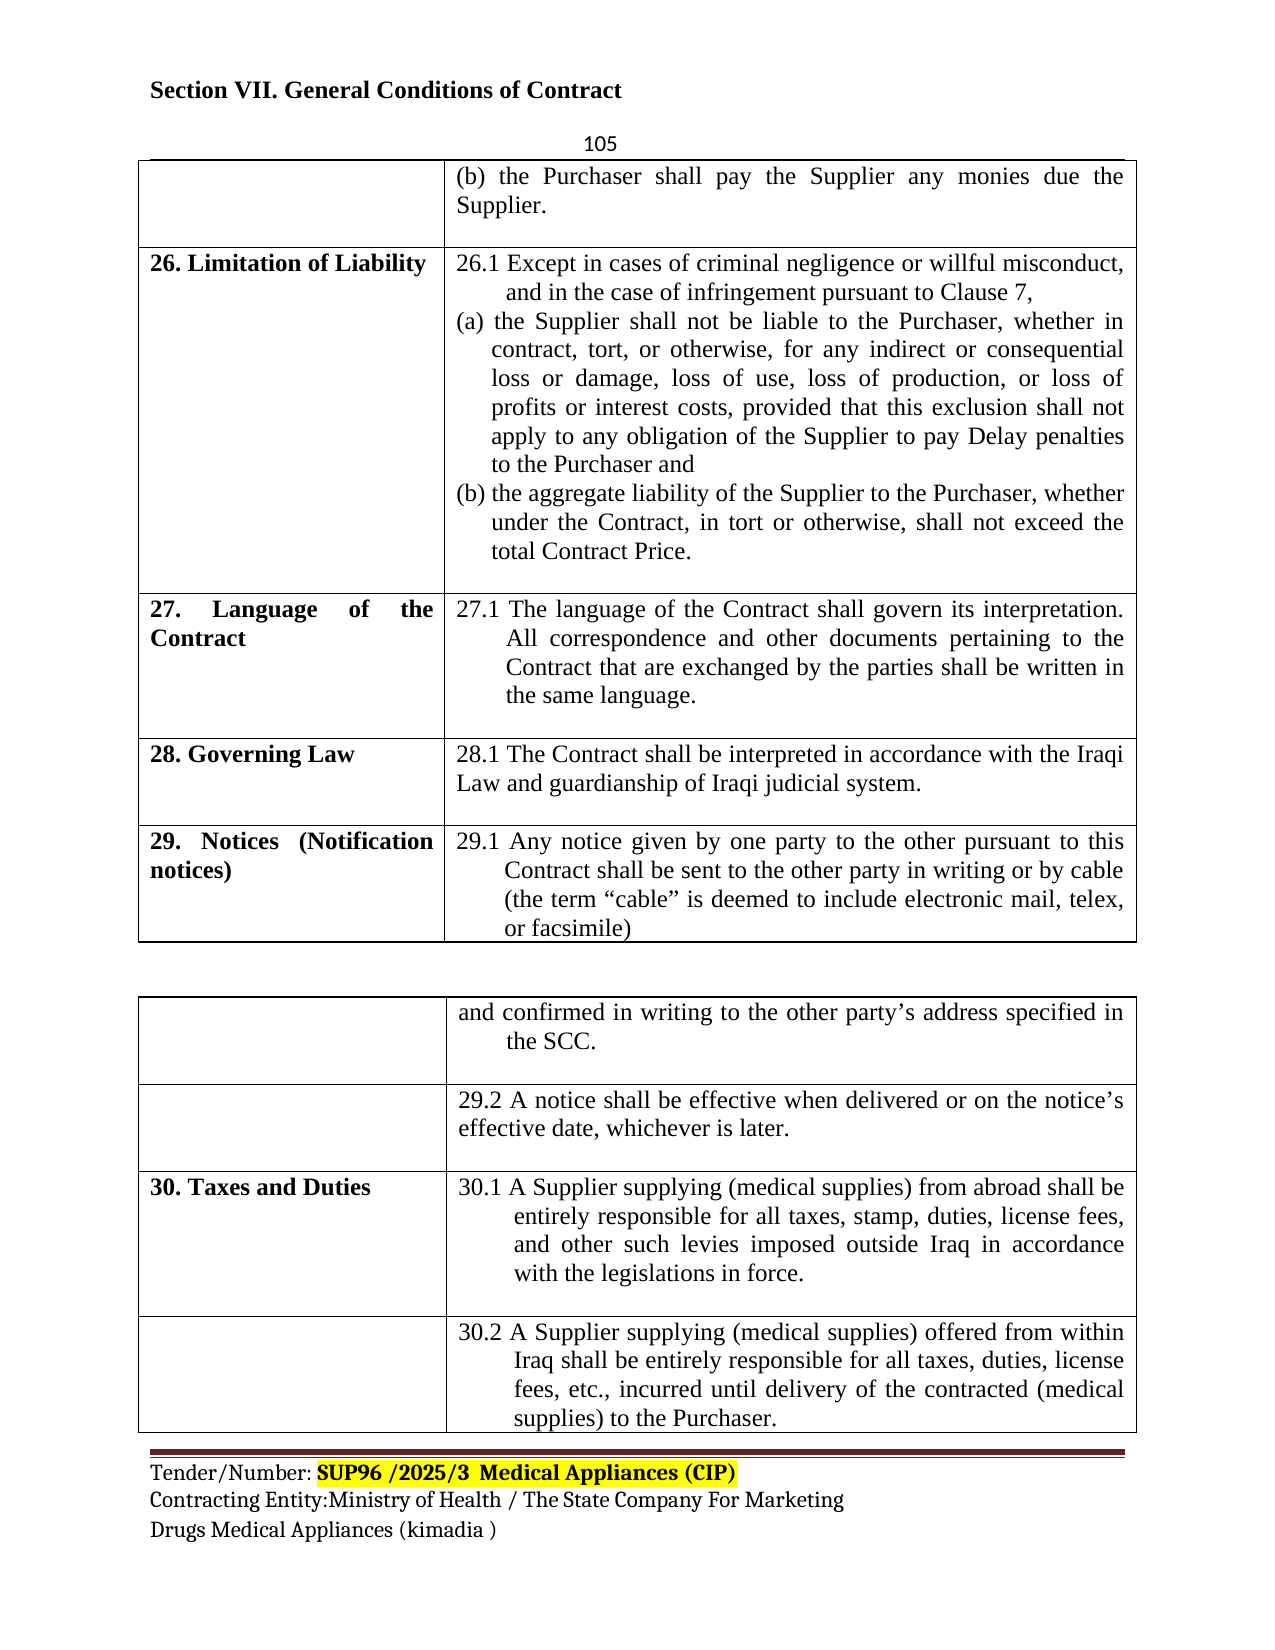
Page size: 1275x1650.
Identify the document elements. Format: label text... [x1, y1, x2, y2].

table_header and confirmed in writing to the other party’s address specified in the SCC. [447, 998, 1136, 1084]
table_cell 26.1 Except in cases of criminal negligence or willful misconduct, and in the case of infringement pursuant to Clause 7, (a) the Supplier shall not be liable to the Purchaser, whether in contract, tort, or otherwise, for any indirect or consequential loss or damage, loss of use, loss of production, or loss of profits or interest costs, provided that this exclusion shall not apply to any obligation of the Supplier to pay Delay penalties to the Purchaser and (b) the aggregate liability of the Supplier to the Purchaser, whether under the Contract, in tort or otherwise, shall not exceed the total Contract Price. [445, 248, 1136, 593]
table_cell 26. Limitation of Liability [139, 248, 444, 593]
table_cell [139, 161, 444, 247]
table_cell 28. Governing Law [139, 739, 444, 825]
table_cell 30. Taxes and Duties [139, 1172, 446, 1316]
table_cell [139, 1317, 446, 1432]
table_cell 30.1 A Supplier supplying (medical supplies) from abroad shall be entirely responsible for all taxes, stamp, duties, license fees, and other such levies imposed outside Iraq in accordance with the legislations in force. [447, 1172, 1136, 1316]
table_cell 29.2 A notice shall be effective when delivered or on the notice’s effective date, whichever is later. [447, 1085, 1136, 1171]
table_cell 28.1 The Contract shall be interpreted in accordance with the Iraqi Law and guardianship of Iraqi judicial system. [445, 739, 1136, 825]
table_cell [445, 161, 1136, 247]
table_cell 27. Language of the Contract [139, 594, 444, 738]
table_cell [139, 1085, 446, 1171]
table_cell 27.1 The language of the Contract shall govern its interpretation. All correspondence and other documents pertaining to the Contract that are exchanged by the parties shall be written in the same language. [445, 594, 1136, 738]
table_cell 29. Notices (Notification notices) [139, 826, 444, 941]
table_header [139, 998, 446, 1084]
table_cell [447, 1317, 1136, 1432]
table_cell 29.1 Any notice given by one party to the other pursuant to this Contract shall be sent to the other party in writing or by cable (the term “cable” is deemed to include electronic mail, telex, or facsimile) [445, 826, 1136, 941]
